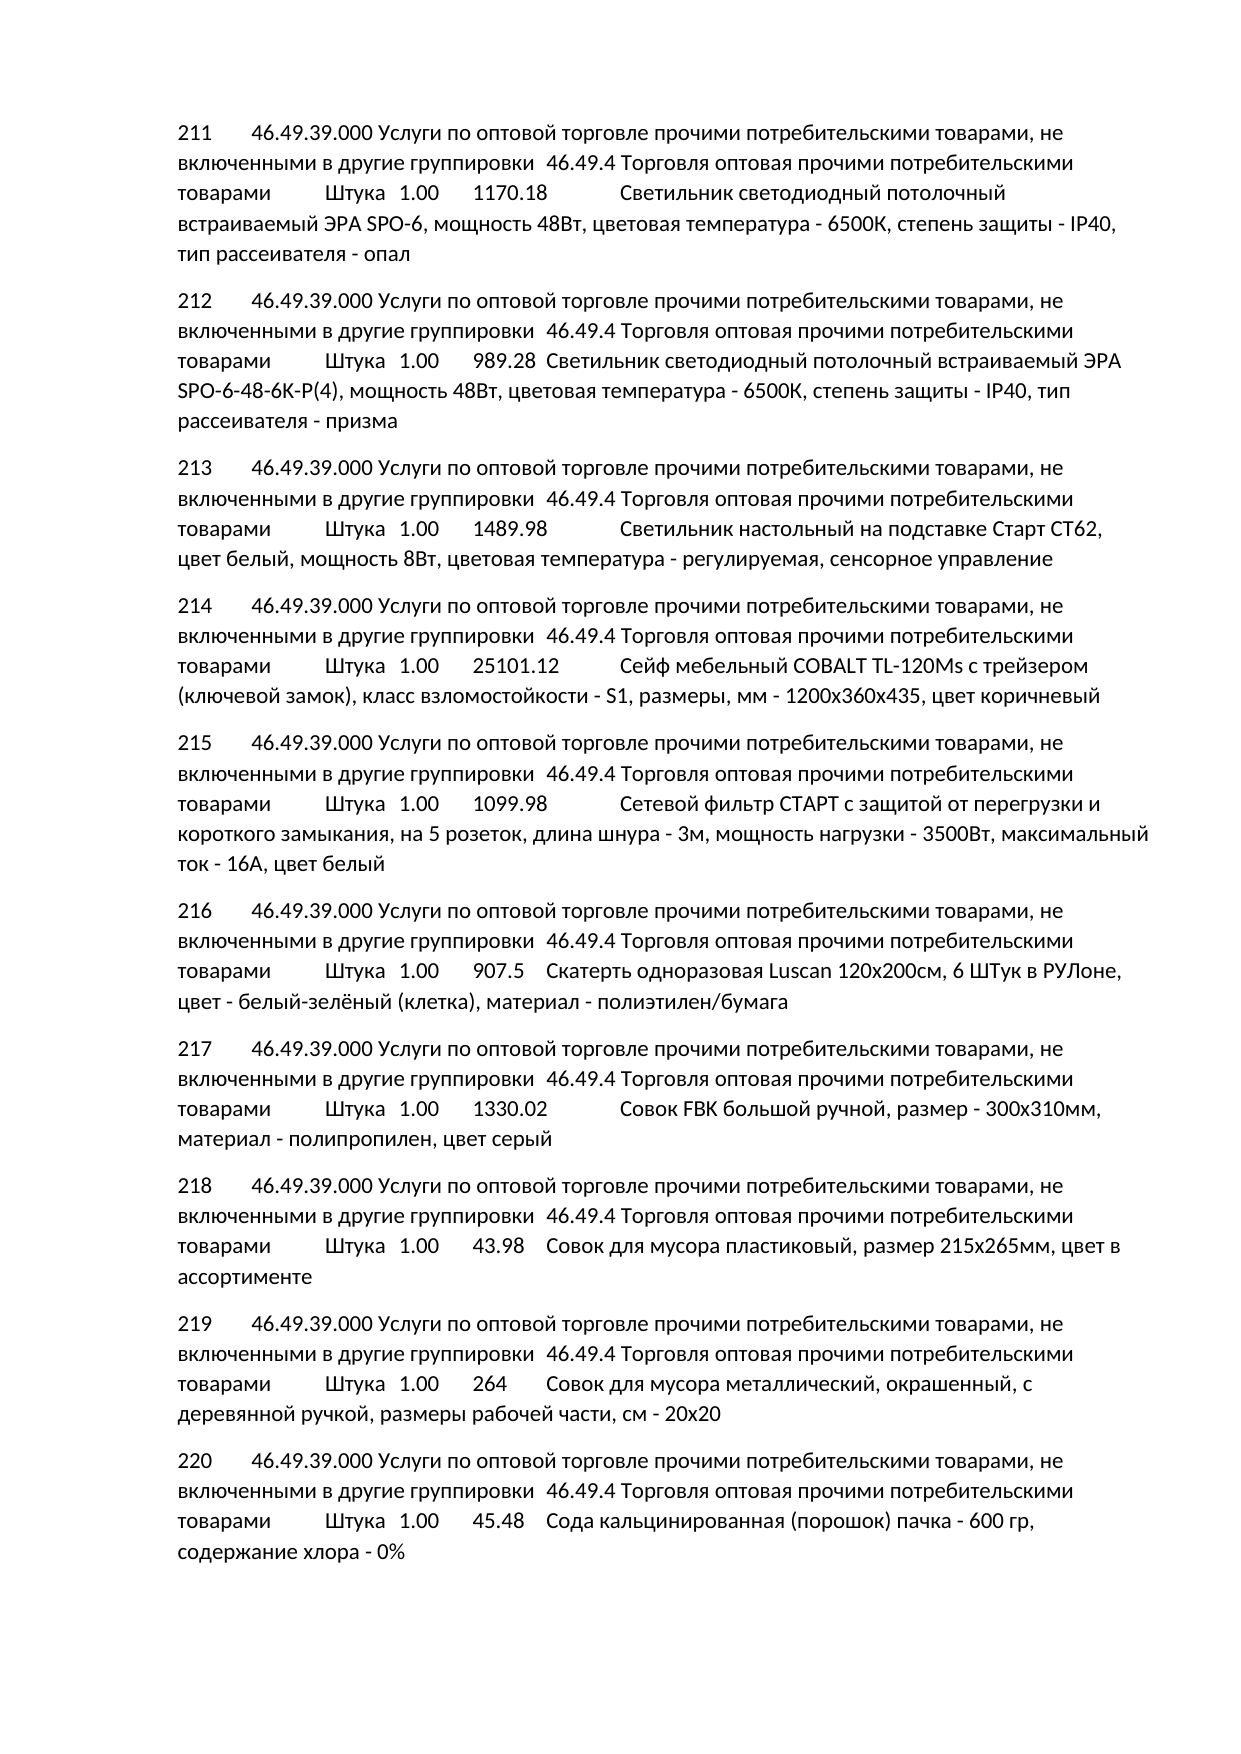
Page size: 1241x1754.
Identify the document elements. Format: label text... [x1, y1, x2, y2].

text 219 46.49.39.000 Услуги по оптовой торговле прочими потребительскими товарами, не включенными в другие группировки 46.49.4 Торговля оптовая прочими потребительскими товарами Штука 1.00 264 Совок для мусора металлический, окрашенный, с деревянной ручкой, размеры рабочей части, см - 20х20 [177, 1309, 1152, 1427]
text 216 46.49.39.000 Услуги по оптовой торговле прочими потребительскими товарами, не включенными в другие группировки 46.49.4 Торговля оптовая прочими потребительскими товарами Штука 1.00 907.5 Скатерть одноразовая Luscan 120х200см, 6 ШТук в РУЛоне, цвет - белый-зелёный (клетка), материал - полиэтилен/бумага [177, 896, 1152, 1015]
text 215 46.49.39.000 Услуги по оптовой торговле прочими потребительскими товарами, не включенными в другие группировки 46.49.4 Торговля оптовая прочими потребительскими товарами Штука 1.00 1099.98 Сетевой фильтр СТАРТ с защитой от перегрузки и короткого замыкания, на 5 розеток, длина шнура - 3м, мощность нагрузки - 3500Вт, максимальный ток - 16А, цвет белый [177, 728, 1152, 877]
text 218 46.49.39.000 Услуги по оптовой торговле прочими потребительскими товарами, не включенными в другие группировки 46.49.4 Торговля оптовая прочими потребительскими товарами Штука 1.00 43.98 Совок для мусора пластиковый, размер 215х265мм, цвет в ассортименте [177, 1171, 1152, 1290]
text 214 46.49.39.000 Услуги по оптовой торговле прочими потребительскими товарами, не включенными в другие группировки 46.49.4 Торговля оптовая прочими потребительскими товарами Штука 1.00 25101.12 Сейф мебельный COBALT TL-120Ms с трейзером (ключевой замок), класс взломостойкости - S1, размеры, мм - 1200х360х435, цвет коричневый [177, 591, 1152, 710]
text 213 46.49.39.000 Услуги по оптовой торговле прочими потребительскими товарами, не включенными в другие группировки 46.49.4 Торговля оптовая прочими потребительскими товарами Штука 1.00 1489.98 Светильник настольный на подставке Старт СТ62, цвет белый, мощность 8Вт, цветовая температура - регулируемая, сенсорное управление [177, 453, 1152, 572]
text 217 46.49.39.000 Услуги по оптовой торговле прочими потребительскими товарами, не включенными в другие группировки 46.49.4 Торговля оптовая прочими потребительскими товарами Штука 1.00 1330.02 Совок FBK большой ручной, размер - 300x310мм, материал - полипропилен, цвет серый [177, 1034, 1152, 1152]
text 212 46.49.39.000 Услуги по оптовой торговле прочими потребительскими товарами, не включенными в другие группировки 46.49.4 Торговля оптовая прочими потребительскими товарами Штука 1.00 989.28 Светильник светодиодный потолочный встраиваемый ЭРА SPO-6-48-6K-P(4), мощность 48Вт, цветовая температура - 6500К, степень защиты - IP40, тип рассеивателя - призма [177, 286, 1152, 435]
text 211 46.49.39.000 Услуги по оптовой торговле прочими потребительскими товарами, не включенными в другие группировки 46.49.4 Торговля оптовая прочими потребительскими товарами Штука 1.00 1170.18 Светильник светодиодный потолочный встраиваемый ЭРА SPO-6, мощность 48Вт, цветовая температура - 6500К, степень защиты - IP40, тип рассеивателя - опал [177, 118, 1152, 267]
text 220 46.49.39.000 Услуги по оптовой торговле прочими потребительскими товарами, не включенными в другие группировки 46.49.4 Торговля оптовая прочими потребительскими товарами Штука 1.00 45.48 Сода кальцинированная (порошок) пачка - 600 гр, содержание хлора - 0% [177, 1446, 1152, 1565]
